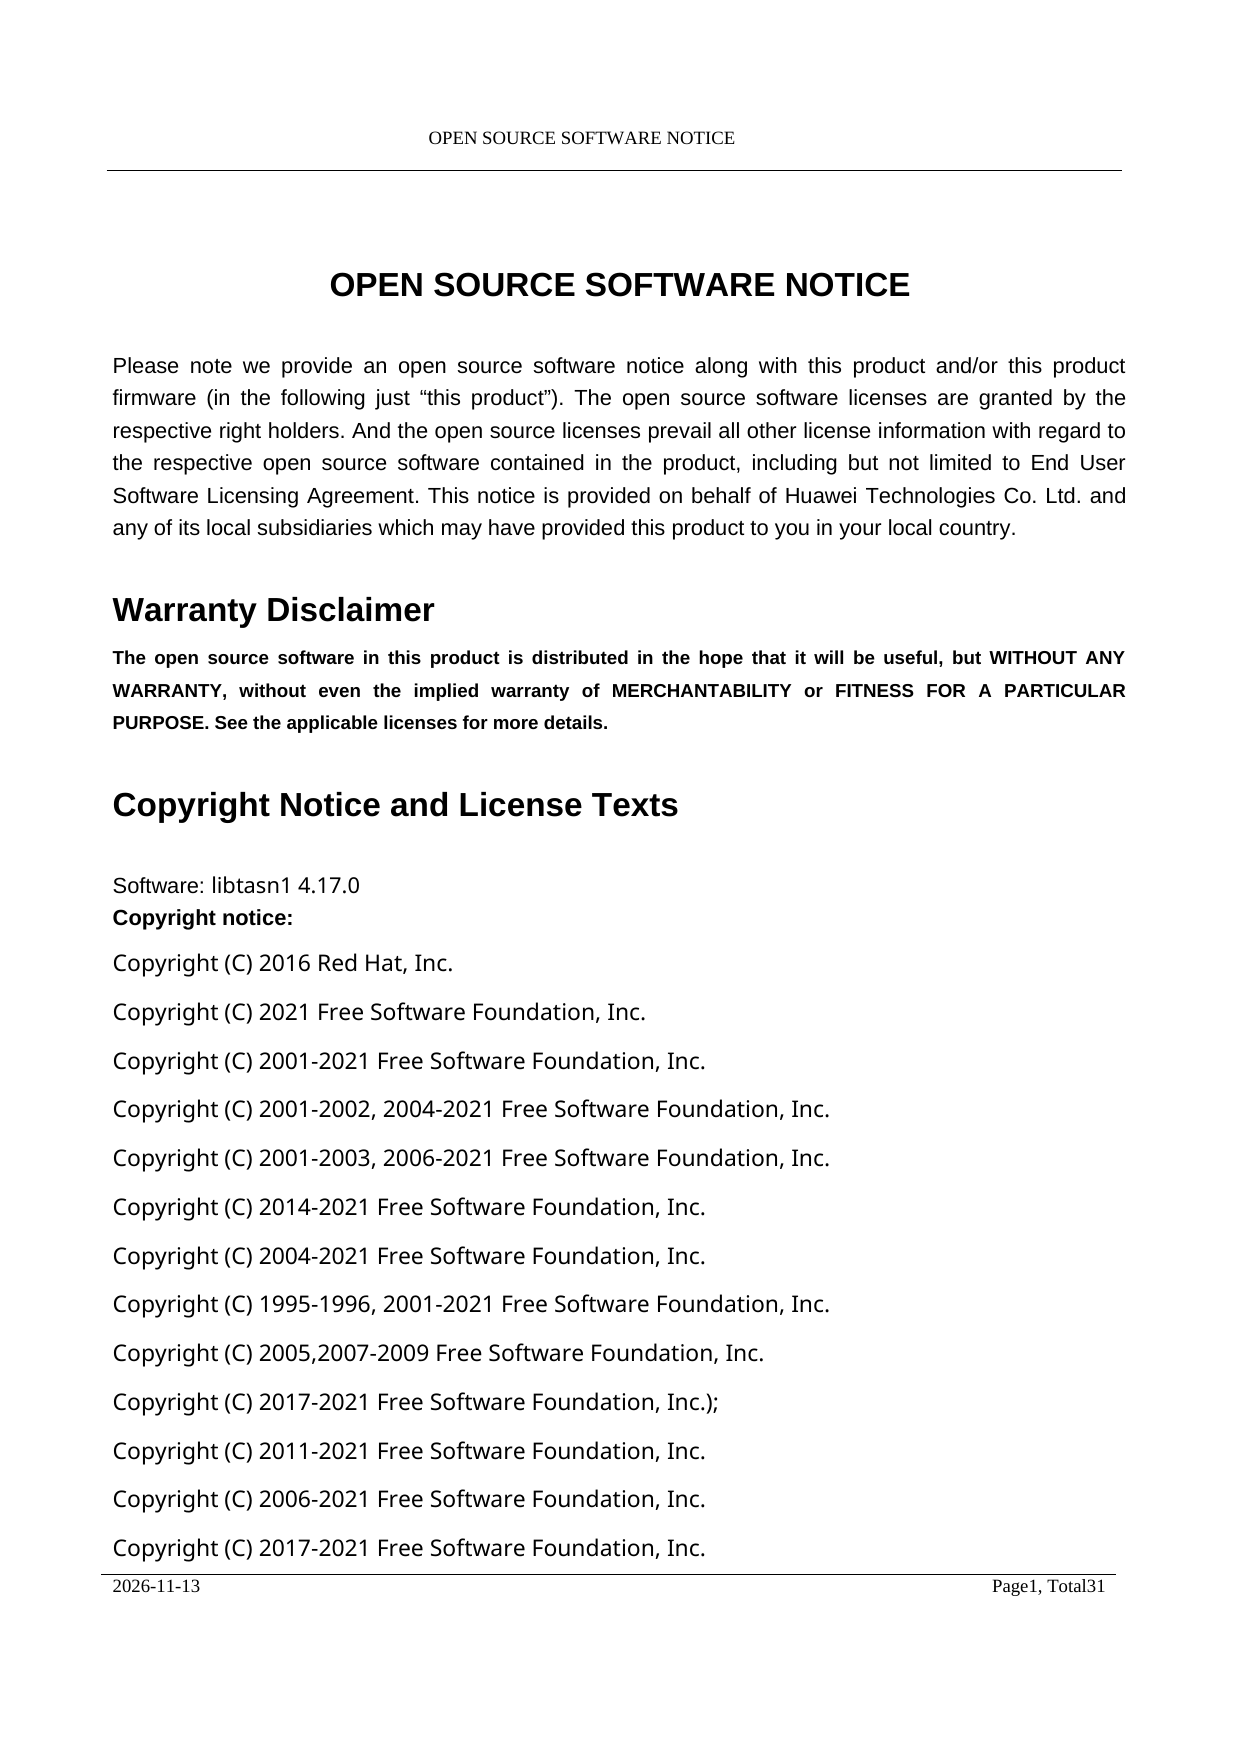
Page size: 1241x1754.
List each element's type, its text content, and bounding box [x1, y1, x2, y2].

text Warranty Disclaimer [112, 576, 1128, 641]
text Please note we provide an open source software notice along with this product and/or this product firmware (in the following just “this product”). The open source software licenses are granted by the respective right holders. And the open source licenses prevail all other license information with regard to the respective open source software contained in the product, including but not limited to End User Software Licensing Agreement. This notice is provided on behalf of Huawei Technologies Co. Ltd. and any of its local subsidiaries which may have provided this product to you in your local country. [112, 349, 1128, 544]
text The open source software in this product is distributed in the hope that it will be useful, but WITHOUT ANY WARRANTY, without even the implied warranty of MERCHANTABILITY or FITNESS FOR A PARTICULAR PURPOSE. See the applicable licenses for more details. [112, 641, 1128, 739]
text OPEN SOURCE SOFTWARE NOTICE [112, 251, 1128, 316]
text Software: libtasn1 4.17.0 [112, 869, 1128, 901]
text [112, 947, 1128, 1564]
text Copyright notice: [112, 901, 1128, 934]
text Copyright Notice and License Texts [112, 771, 1128, 836]
